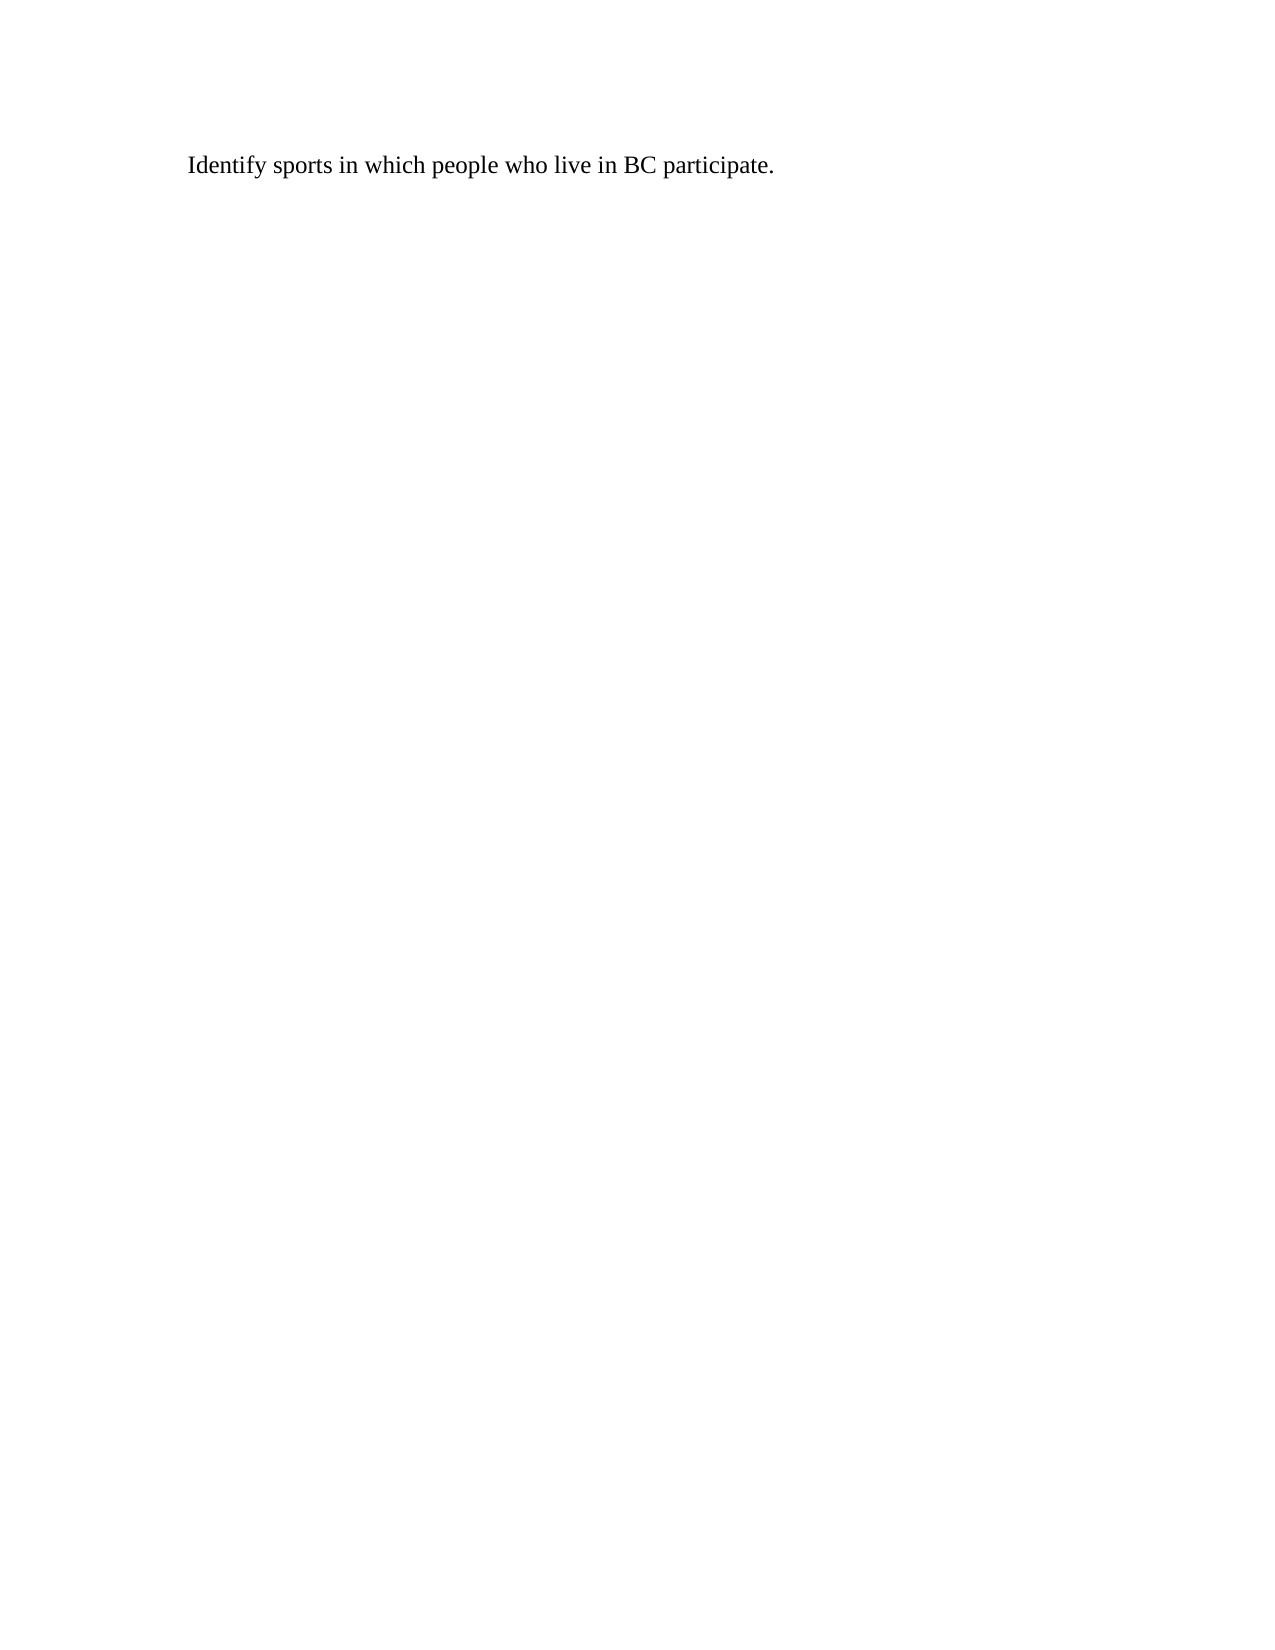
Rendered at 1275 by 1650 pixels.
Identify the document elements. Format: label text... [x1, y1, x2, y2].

text Identify sports in which people who live in BC participate. [187, 150, 1087, 179]
